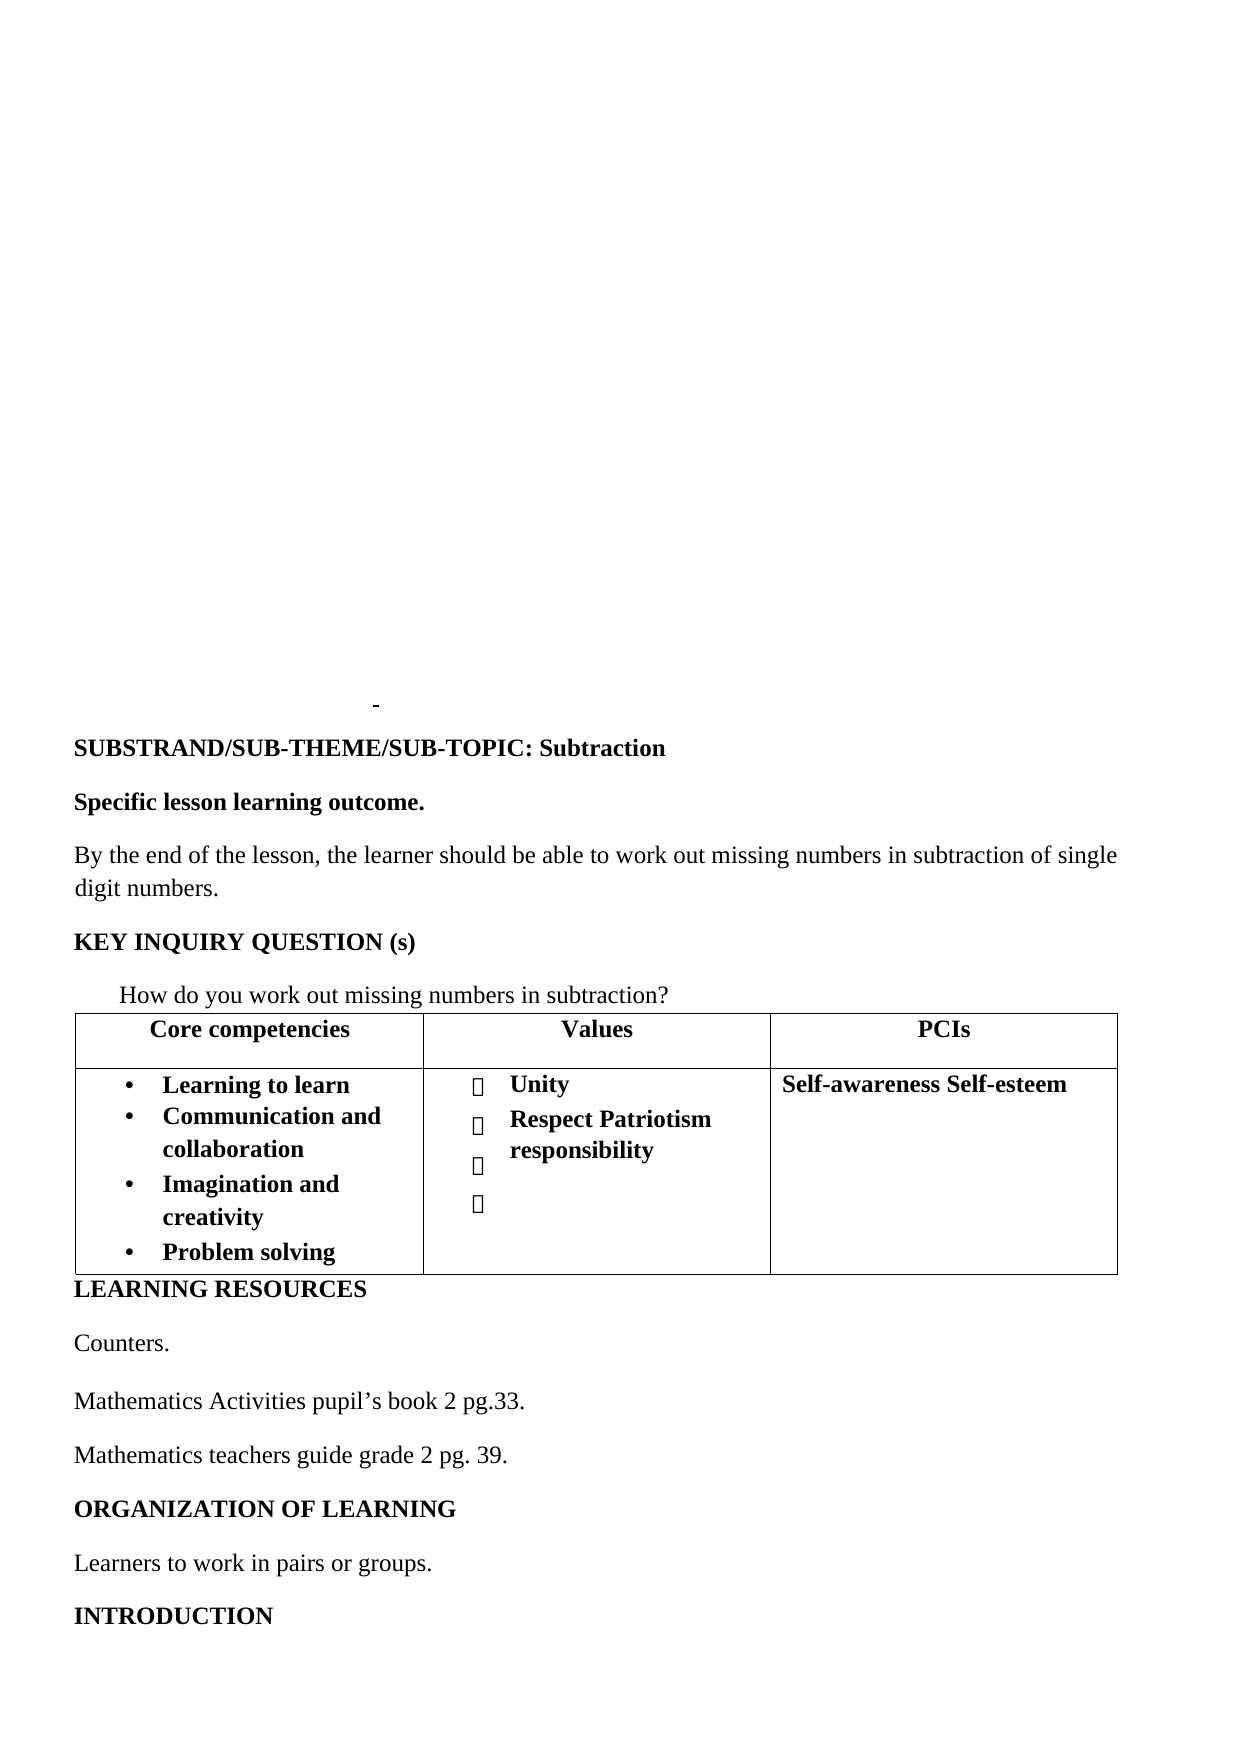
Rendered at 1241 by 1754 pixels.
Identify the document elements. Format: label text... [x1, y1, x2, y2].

text ORGANIZATION OF LEARNING [73, 1494, 998, 1523]
text INTRODUCTION [73, 1601, 998, 1630]
text By the end of the lesson, the learner should be able to work out missing numbers in subtraction of single digit numbers. [73, 841, 1163, 902]
text Mathematics Activities pupil’s book 2 pg.33. [73, 1386, 1163, 1415]
table_header Values [509, 1014, 770, 1067]
table_cell     [424, 1069, 509, 1274]
text How do you work out missing numbers in subtraction? [113, 980, 1163, 1009]
text Learners to work in pairs or groups. [73, 1548, 1163, 1576]
table_header PCIs [771, 1014, 1117, 1067]
table_cell Unity Respect Patriotism responsibility [509, 1069, 770, 1274]
table_header [424, 1014, 509, 1067]
table_cell Learning to learn Communication and collaboration Imagination and creativity Problem solving [76, 1069, 423, 1274]
text LEARNING RESOURCES [73, 1274, 998, 1303]
table_header Core competencies [76, 1014, 423, 1067]
table_cell Self-awareness Self-esteem [771, 1069, 1117, 1274]
text Mathematics teachers guide grade 2 pg. 39. [73, 1440, 1163, 1469]
text SUBSTRAND/SUB-THEME/SUB-TOPIC: Subtraction [73, 733, 998, 762]
text KEY INQUIRY QUESTION (s) [73, 927, 998, 955]
text Specific lesson learning outcome. [73, 787, 998, 816]
text Counters. [73, 1328, 1163, 1357]
